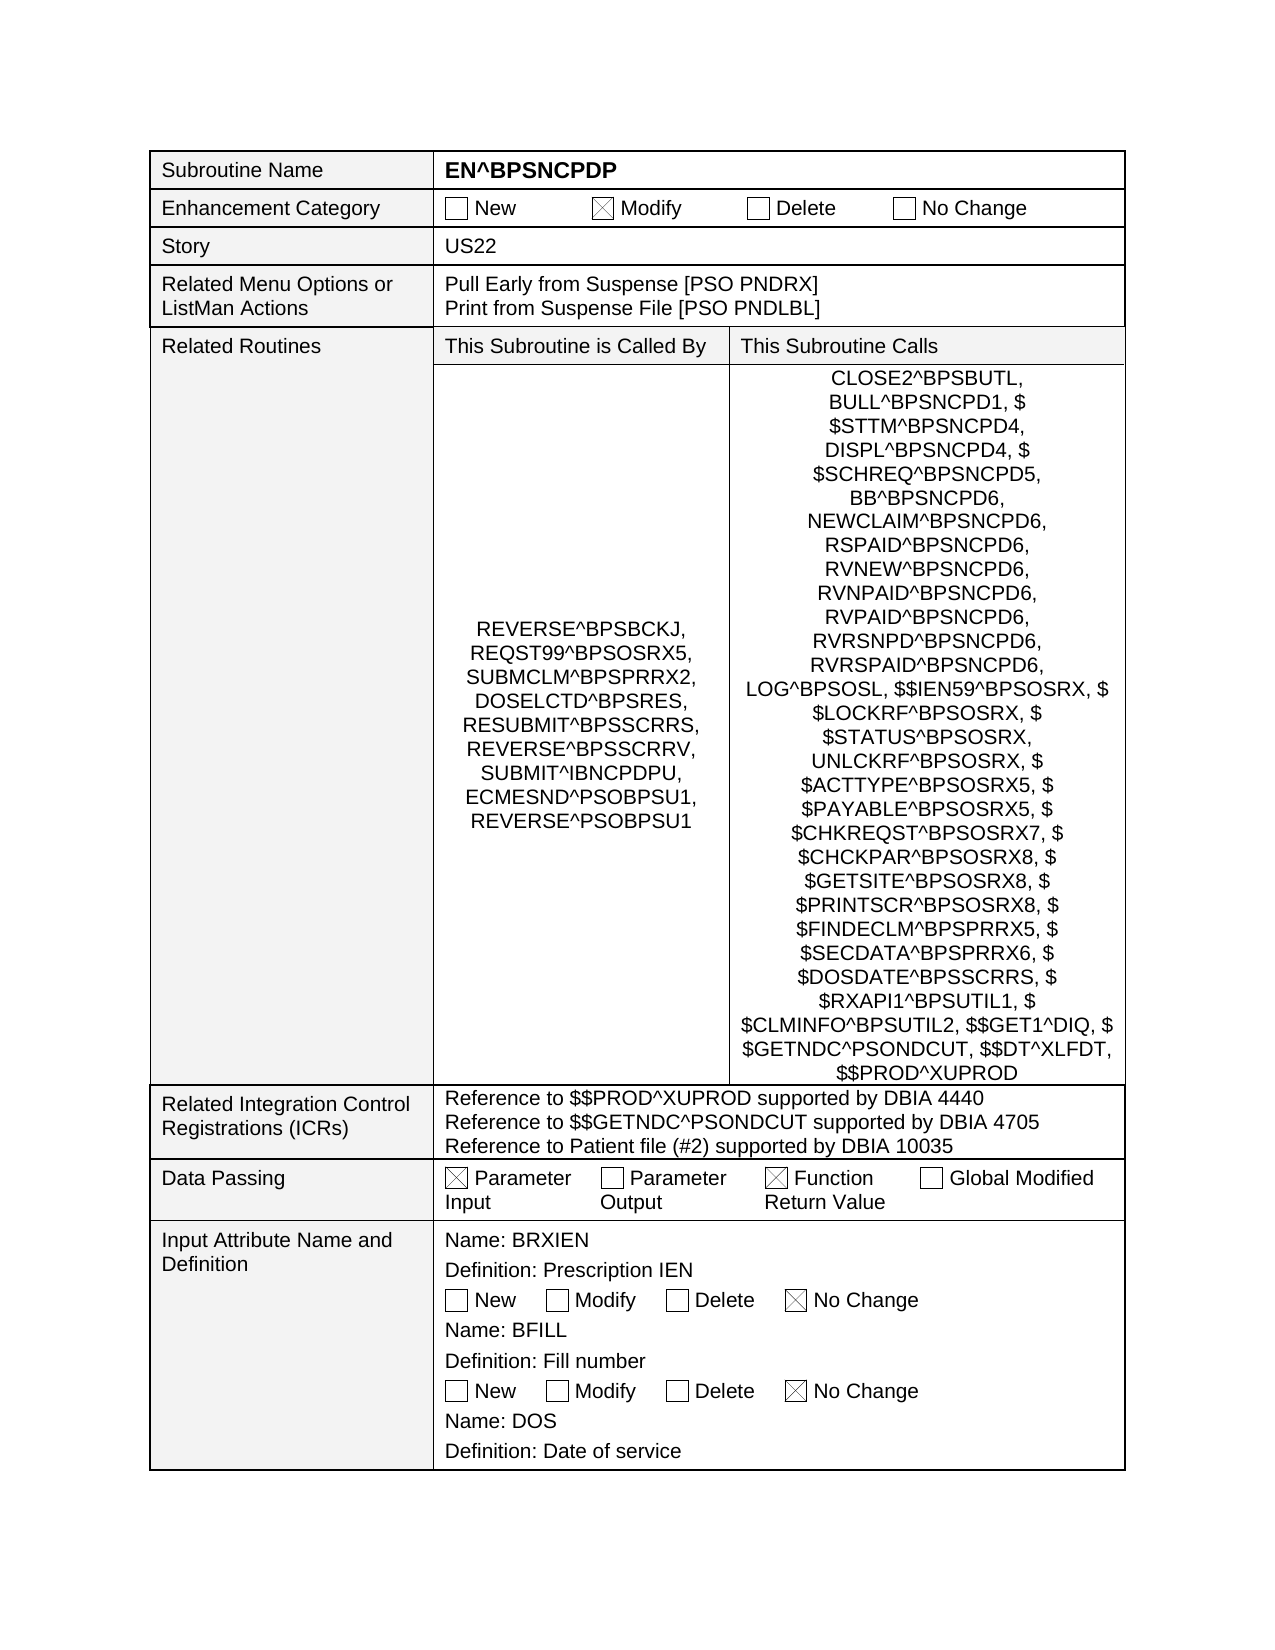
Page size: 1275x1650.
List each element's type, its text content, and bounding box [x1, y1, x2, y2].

table_header EN^BPSNCPDP [434, 152, 1124, 188]
table_cell Global Modified [908, 1160, 1124, 1220]
table_cell Input Attribute Name and Definition [151, 1221, 433, 1469]
table_cell Enhancement Category [151, 190, 433, 226]
table_cell REVERSE^BPSBCKJ, REQST99^BPSOSRX5, SUBMCLM^BPSPRRX2, DOSELCTD^BPSRES, RESUBMIT^BPSSCRRS, REVERSE^BPSSCRRV, SUBMIT^IBNCPDPU, ECMESND^PSOBPSU1, REVERSE^PSOBPSU1 [434, 365, 729, 1084]
table_cell CLOSE2^BPSBUTL, BULL^BPSNCPD1, $$STTM^BPSNCPD4, DISPL^BPSNCPD4, $$SCHREQ^BPSNCPD5, BB^BPSNCPD6, NEWCLAIM^BPSNCPD6, RSPAID^BPSNCPD6, RVNEW^BPSNCPD6, RVNPAID^BPSNCPD6, RVPAID^BPSNCPD6, RVRSNPD^BPSNCPD6, RVRSPAID^BPSNCPD6, LOG^BPSOSL, $$IEN59^BPSOSRX, $$LOCKRF^BPSOSRX, $$STATUS^BPSOSRX, UNLCKRF^BPSOSRX, $$ACTTYPE^BPSOSRX5, $$PAYABLE^BPSOSRX5, $$CHKREQST^BPSOSRX7, $$CHCKPAR^BPSOSRX8, $$GETSITE^BPSOSRX8, $$PRINTSCR^BPSOSRX8, $$FINDECLM^BPSPRRX5, $$SECDATA^BPSPRRX6, $$DOSDATE^BPSSCRRS, $$RXAPI1^BPSUTIL1, $$CLMINFO^BPSUTIL2, $$GET1^DIQ, $$GETNDC^PSONDCUT, $$DT^XLFDT, $$PROD^XUPROD [730, 364, 1125, 1084]
table_cell Related Menu Options or ListMan Actions [151, 266, 433, 326]
table_cell Function Return Value [753, 1160, 908, 1220]
table_header Subroutine Name [151, 152, 433, 188]
table_cell Modify [579, 190, 735, 226]
table_cell Related Routines [151, 328, 433, 1084]
table_cell Reference to $$PROD^XUPROD supported by DBIA 4440 Reference to $$GETNDC^PSONDCUT supported by DBIA 4705 Reference to Patient file (#2) supported by DBIA 10035 [434, 1086, 1124, 1158]
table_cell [434, 1221, 1124, 1469]
table_cell Parameter Output [589, 1160, 753, 1220]
table_cell Story [151, 228, 433, 264]
table_cell Related Integration Control Registrations (ICRs) [151, 1086, 433, 1158]
table_cell Pull Early from Suspense [PSO PNDRX] Print from Suspense File [PSO PNDLBL] [434, 266, 1124, 326]
table_cell No Change [881, 190, 1124, 226]
table_cell This Subroutine Calls [730, 327, 1125, 364]
table_cell US22 [434, 228, 1124, 264]
table_cell New [434, 190, 579, 226]
table_cell Parameter Input [434, 1160, 588, 1220]
table_cell Data Passing [151, 1160, 433, 1220]
table_cell This Subroutine is Called By [434, 327, 729, 364]
table_cell Delete [735, 190, 881, 226]
